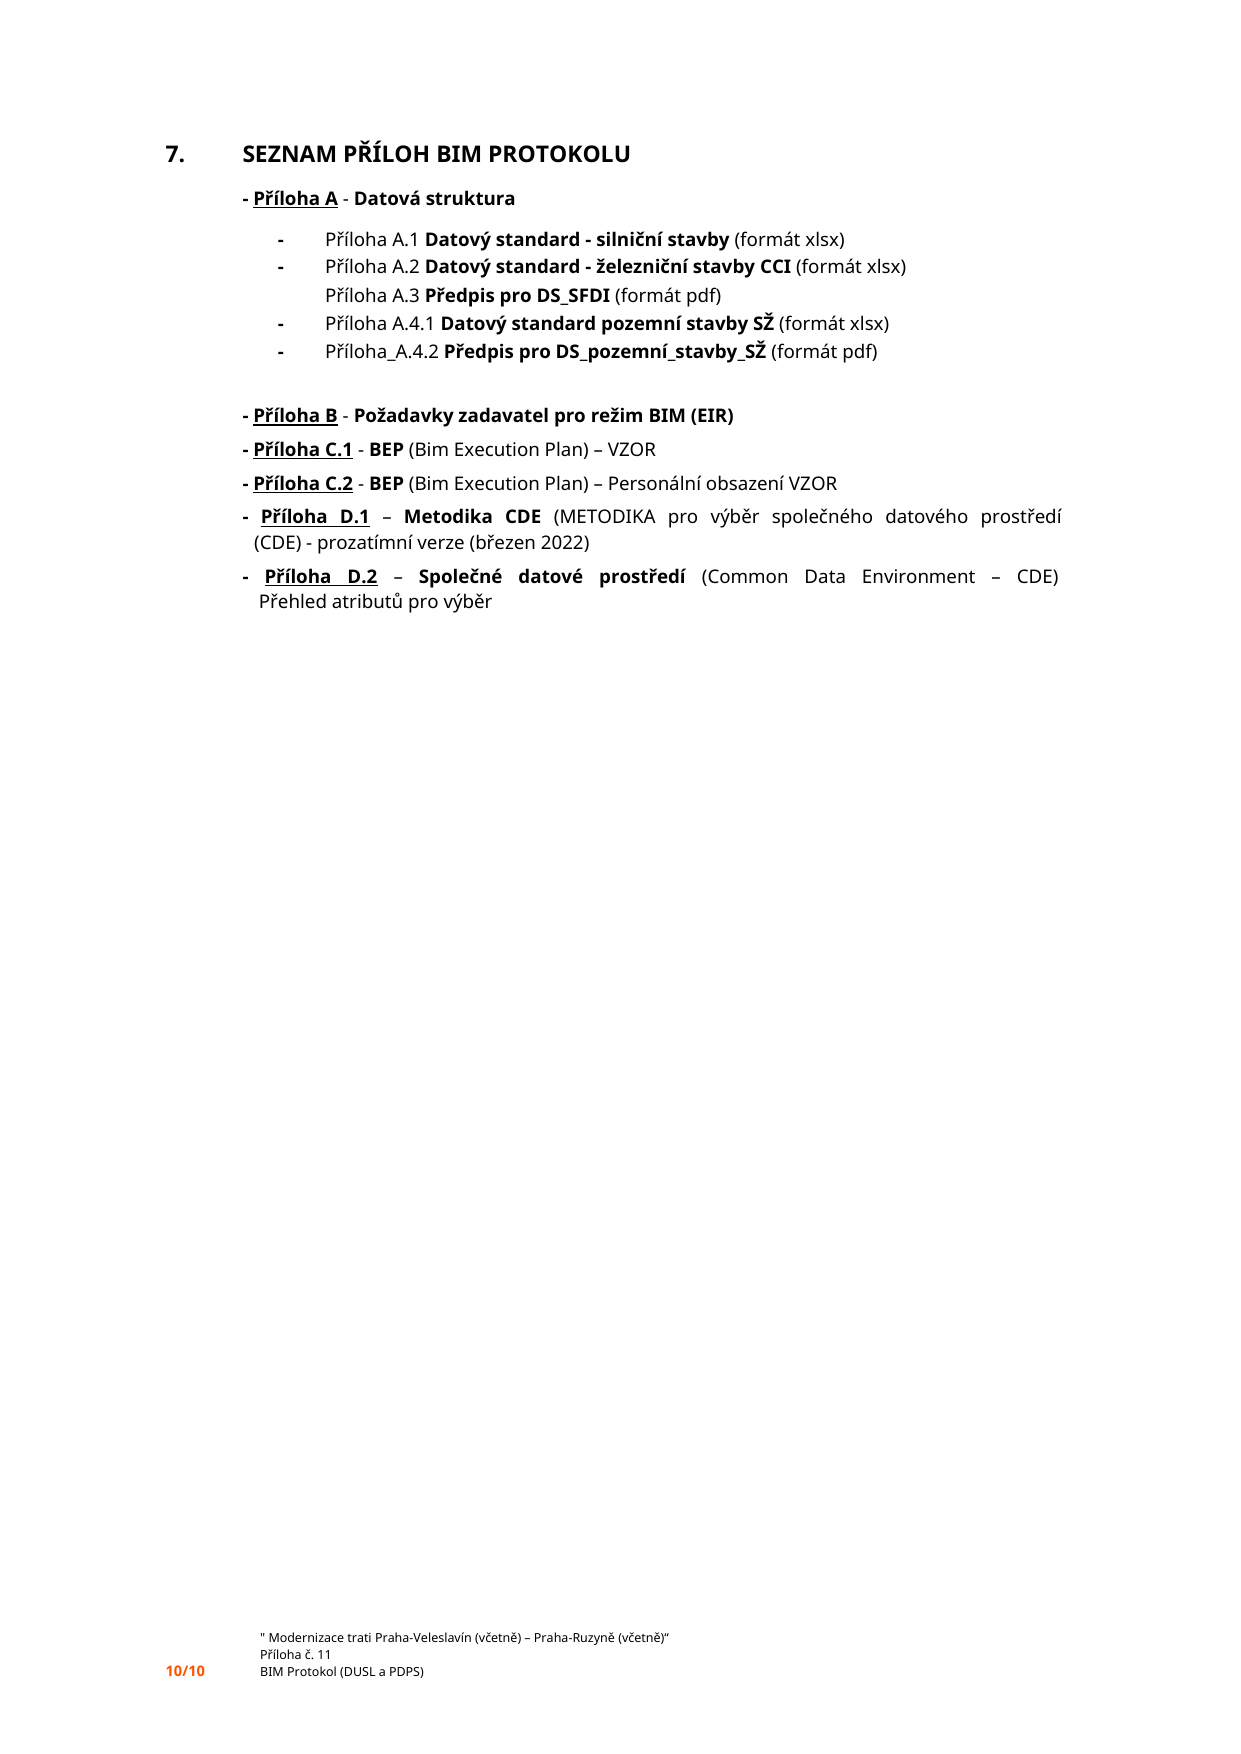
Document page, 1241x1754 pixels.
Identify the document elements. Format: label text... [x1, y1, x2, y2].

list - Příloha B - Požadavky zadavatel pro režim BIM (EIR) [239, 402, 1075, 428]
list - Příloha C.1 - BEP (Bim Execution Plan) – VZOR [239, 436, 1075, 462]
list - Příloha A - Datová struktura [242, 185, 1075, 211]
text Příloha A.2 Datový standard - železniční stavby CCI (formát xlsx) [278, 254, 1075, 279]
list - Příloha D.1 – Metodika CDE (METODIKA pro výběr společného datového prostředí (CDE) - prozatímní verze (březen 2022) [239, 504, 1075, 555]
text Příloha_A.4.2 Předpis pro DS_pozemní_stavby_SŽ (formát pdf) [278, 338, 1075, 363]
list - Příloha D.2 – Společné datové prostředí (Common Data Environment – CDE) Přehled atributů pro výběr [239, 563, 1075, 614]
text Seznam PŘÍLOH BIM Protokolu [165, 138, 1075, 170]
list - Příloha C.2 - BEP (Bim Execution Plan) – Personální obsazení VZOR [239, 470, 1075, 496]
text Příloha A.1 Datový standard - silniční stavby (formát xlsx) [278, 226, 1075, 251]
text Příloha A.4.1 Datový standard pozemní stavby SŽ (formát xlsx) [278, 310, 1075, 335]
list Příloha A.3 Předpis pro DS_SFDI (formát pdf) [325, 282, 1075, 307]
